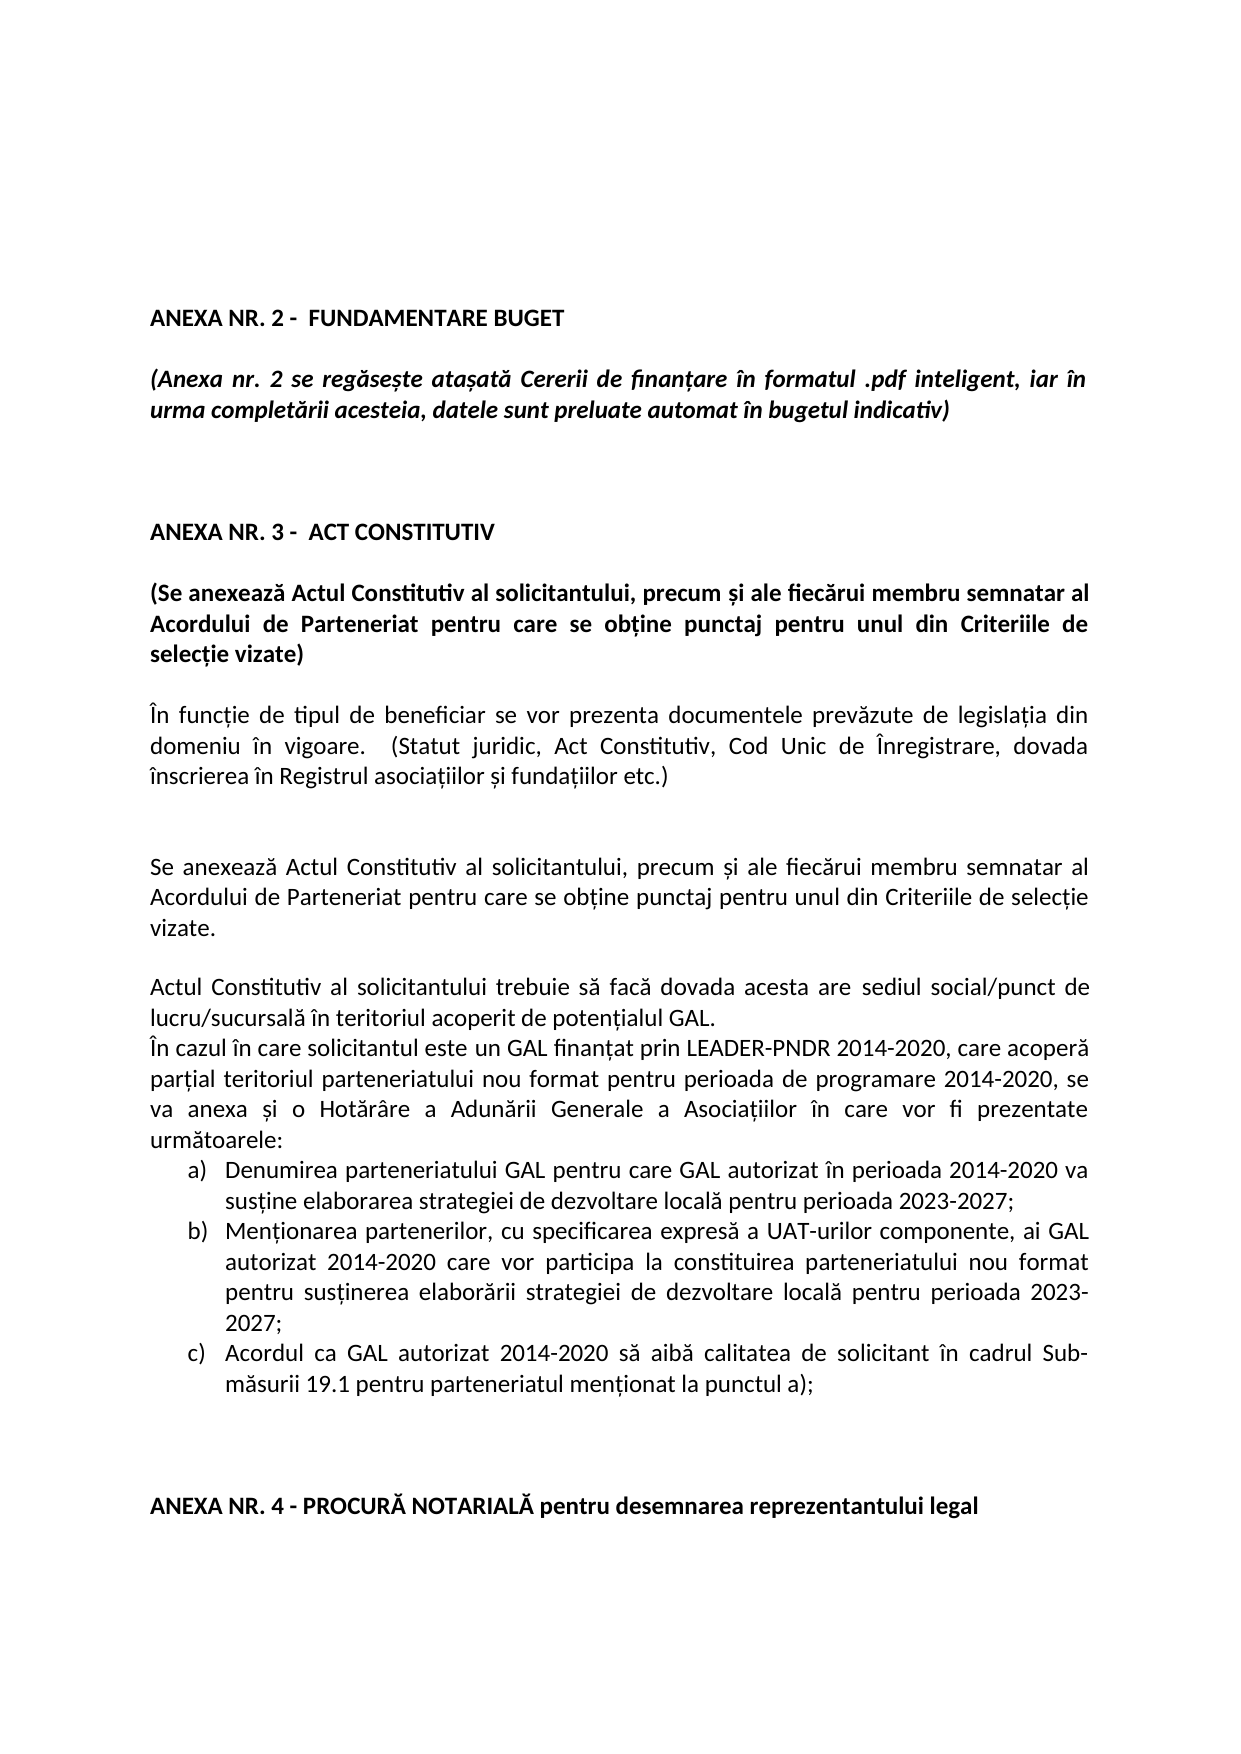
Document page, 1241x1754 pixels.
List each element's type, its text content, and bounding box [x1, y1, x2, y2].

text ANEXA NR. 4 - PROCURĂ NOTARIALĂ pentru desemnarea reprezentantului legal [150, 1490, 1090, 1521]
text ANEXA NR. 2 - FUNDAMENTARE BUGET [150, 303, 1090, 333]
text Se anexează Actul Constitutiv al solicitantului, precum și ale fiecărui membru semnatar al Acordului de Parteneriat pentru care se obține punctaj pentru unul din Criteriile de selecție vizate. [150, 851, 1090, 942]
list Denumirea parteneriatului GAL pentru care GAL autorizat în perioada 2014-2020 va susține elaborarea strategiei de dezvoltare locală pentru perioada 2023-2027; [187, 1154, 1090, 1216]
text (Anexa nr. 2 se regăsește atașată Cererii de finanțare în formatul .pdf inteligent, iar în urma completării acesteia, datele sunt preluate automat în bugetul indicativ) [150, 364, 1090, 425]
text În funcție de tipul de beneficiar se vor prezenta documentele prevăzute de legislația din domeniu în vigoare. (Statut juridic, Act Constitutiv, Cod Unic de Înregistrare, dovada înscrierea în Registrul asociațiilor și fundațiilor etc.) [150, 699, 1090, 791]
text (Se anexează Actul Constitutiv al solicitantului, precum și ale fiecărui membru semnatar al Acordului de Parteneriat pentru care se obține punctaj pentru unul din Criteriile de selecție vizate) [150, 577, 1090, 669]
text Actul Constitutiv al solicitantului trebuie să facă dovada acesta are sediul social/punct de lucru/sucursală în teritoriul acoperit de potențialul GAL. [150, 971, 1090, 1032]
text ANEXA NR. 3 - ACT CONSTITUTIV [150, 516, 1090, 547]
text În cazul în care solicitantul este un GAL finanțat prin LEADER-PNDR 2014-2020, care acoperă parțial teritoriul parteneriatului nou format pentru perioada de programare 2014-2020, se va anexa și o Hotărâre a Adunării Generale a Asociațiilor în care vor fi prezentate următoarele: [150, 1032, 1090, 1154]
list Menționarea partenerilor, cu specificarea expresă a UAT-urilor componente, ai GAL autorizat 2014-2020 care vor participa la constituirea parteneriatului nou format pentru susținerea elaborării strategiei de dezvoltare locală pentru perioada 2023-2027; [187, 1216, 1090, 1338]
list Acordul ca GAL autorizat 2014-2020 să aibă calitatea de solicitant în cadrul Sub-măsurii 19.1 pentru parteneriatul menționat la punctul a); [187, 1338, 1090, 1399]
